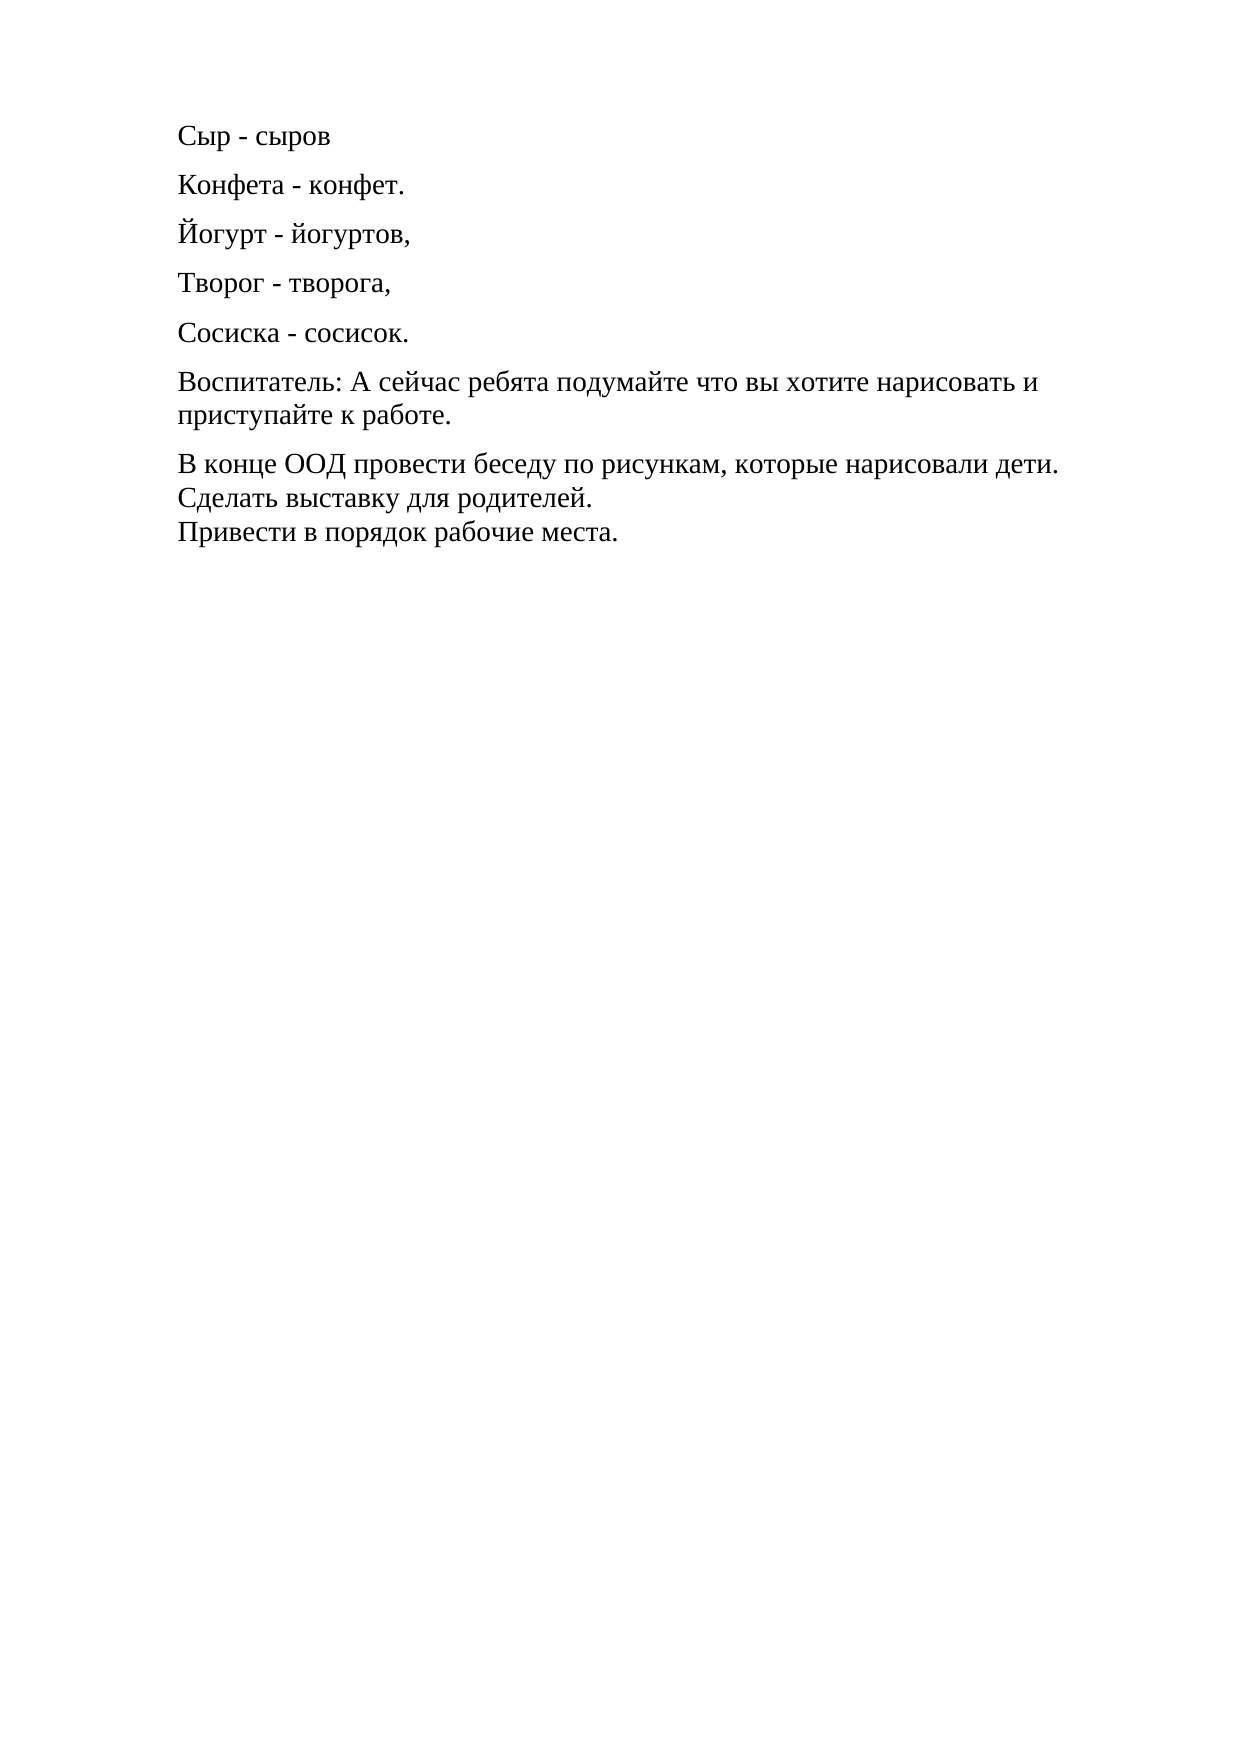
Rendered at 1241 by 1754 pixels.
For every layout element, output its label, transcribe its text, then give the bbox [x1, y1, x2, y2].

text Сделать выставку для родителей. [177, 480, 1152, 514]
text Конфета - конфет. [177, 167, 1152, 201]
text Сосиска - сосисок. [177, 315, 1152, 348]
text Воспитатель: А сейчас ребята подумайте что вы хотите нарисовать и приступайте к работе. [177, 364, 1152, 431]
text Творог - творога, [177, 266, 1152, 299]
text Привести в порядок рабочие места. [118, 514, 1152, 547]
text Йогурт - йогуртов, [177, 216, 1152, 250]
text В конце ООД провести беседу по рисункам, которые нарисовали дети. [177, 447, 1152, 480]
text Сыр - сыров [177, 118, 1152, 152]
